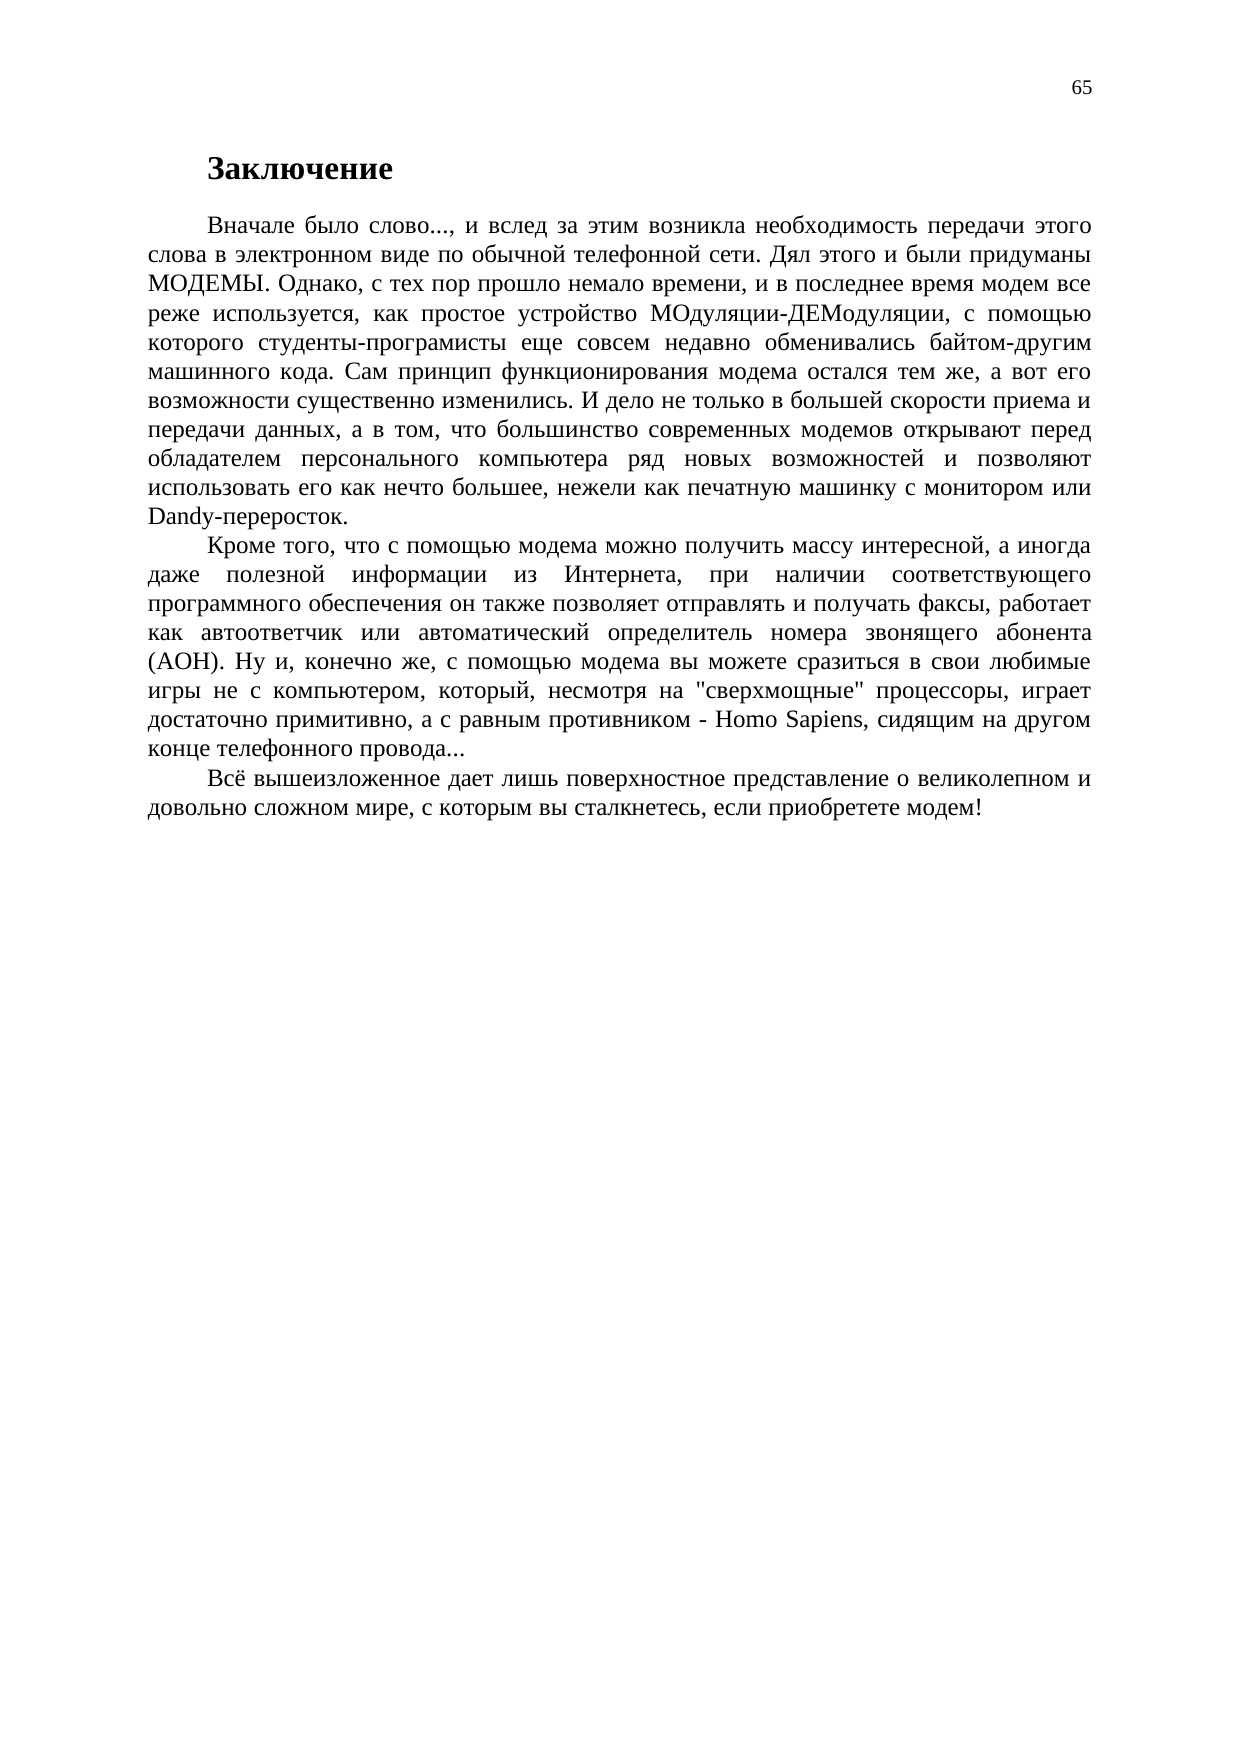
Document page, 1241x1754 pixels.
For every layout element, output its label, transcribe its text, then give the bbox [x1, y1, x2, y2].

text Заключение [148, 148, 1092, 186]
text Всё вышеизложенное дает лишь поверхностное представление о великолепном и довольно сложном мире, с которым вы сталкнетесь, если приобретете модем! [148, 762, 1092, 821]
text Вначале было слово..., и вслед за этим возникла необходимость передачи этого слова в электронном виде по обычной телефонной сети. Дял этого и были придуманы МОДЕМЫ. Однако, с тех пор прошло немало времени, и в последнее время модем все реже используется, как простое устройство МОдуляции-ДЕМодуляции, с помощью которого студенты-програмисты еще совсем недавно обменивались байтом-другим машинного кода. Сам принцип функционирования модема остался тем же, а вот его возможности существенно изменились. И дело не только в большей скорости приема и передачи данных, а в том, что большинство современных модемов открывают перед обладателем персонального компьютера ряд новых возможностей и позволяют использовать его как нечто большее, нежели как печатную машинку с монитором или Dandy-переросток. [148, 210, 1092, 530]
text Кроме того, что с помощью модема можно получить массу интересной, а иногда даже полезной информации из Интернета, при наличии соответствующего программного обеспечения он также позволяет отправлять и получать факсы, работает как автоответчик или автоматический определитель номера звонящего абонента (АОН). Ну и, конечно же, с помощью модема вы можете сразиться в свои любимые игры не с компьютером, который, несмотря на "сверхмощные" процессоры, играет достаточно примитивно, а с равным противником - Homo Sapiens, сидящим на другом конце телефонного провода... [148, 530, 1092, 762]
